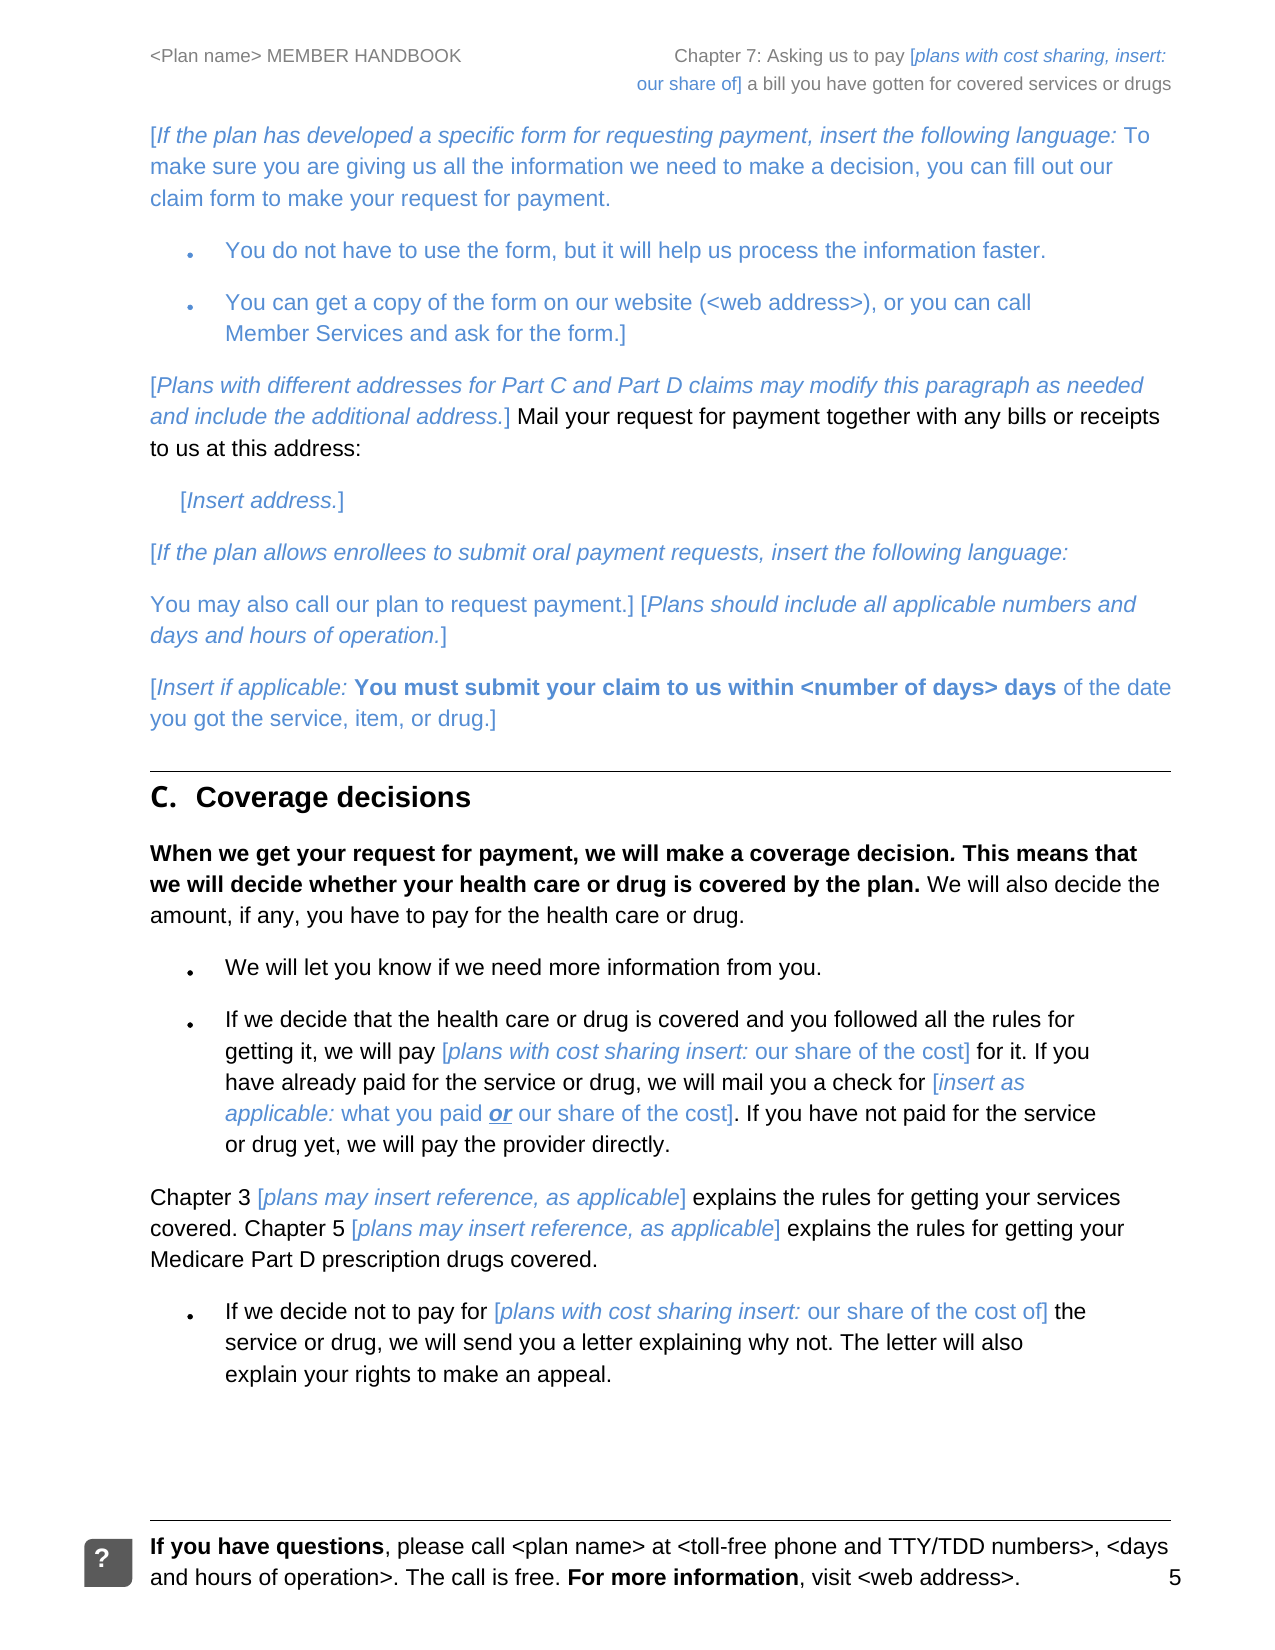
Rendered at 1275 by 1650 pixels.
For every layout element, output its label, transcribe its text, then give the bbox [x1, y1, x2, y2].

text If we decide not to pay for [plans with cost sharing insert: our share of the cost of] the service or drug, we will send you a letter explaining why not. The letter will also explain your rights to make an appeal. [187, 1294, 1096, 1388]
text [Insert if applicable: You must submit your claim to us within <number of days> days of the date you got the service, item, or drug.] [150, 671, 1171, 733]
text [If the plan has developed a specific form for requesting payment, insert the following language: To make sure you are giving us all the information we need to make a decision, you can fill out our claim form to make your request for payment. [150, 118, 1171, 212]
text Chapter 3 [plans may insert reference, as applicable] explains the rules for getting your services covered. Chapter 5 [plans may insert reference, as applicable] explains the rules for getting your Medicare Part D prescription drugs covered. [150, 1180, 1171, 1274]
text You may also call our plan to request payment.] [Plans should include all applicable numbers and days and hours of operation.] [150, 587, 1171, 650]
text [If the plan allows enrollees to submit oral payment requests, insert the following language: [150, 535, 1171, 566]
list You do not have to use the form, but it will help us process the information faster. [187, 233, 1096, 264]
subtitle Coverage decisions [150, 772, 1171, 815]
text [Insert address.] [180, 483, 1171, 514]
list You can get a copy of the form on our website (<web address>), or you can call Member Services and ask for the form.] [187, 285, 1096, 348]
text [Plans with different addresses for Part C and Part D claims may modify this paragraph as needed and include the additional address.] Mail your request for payment together with any bills or receipts to us at this address: [150, 368, 1171, 462]
text When we get your request for payment, we will make a coverage decision. This means that we will decide whether your health care or drug is covered by the plan. We will also decide the amount, if any, you have to pay for the health care or drug. [150, 836, 1171, 930]
list We will let you know if we need more information from you. [187, 951, 1096, 982]
text If we decide that the health care or drug is covered and you followed all the rules for getting it, we will pay [plans with cost sharing insert: our share of the cost] for it. If you have already paid for the service or drug, we will mail you a check for [insert as applicable: what you paid or our share of the cost]. If you have not paid for the service or drug yet, we will pay the provider directly. [187, 1003, 1096, 1159]
